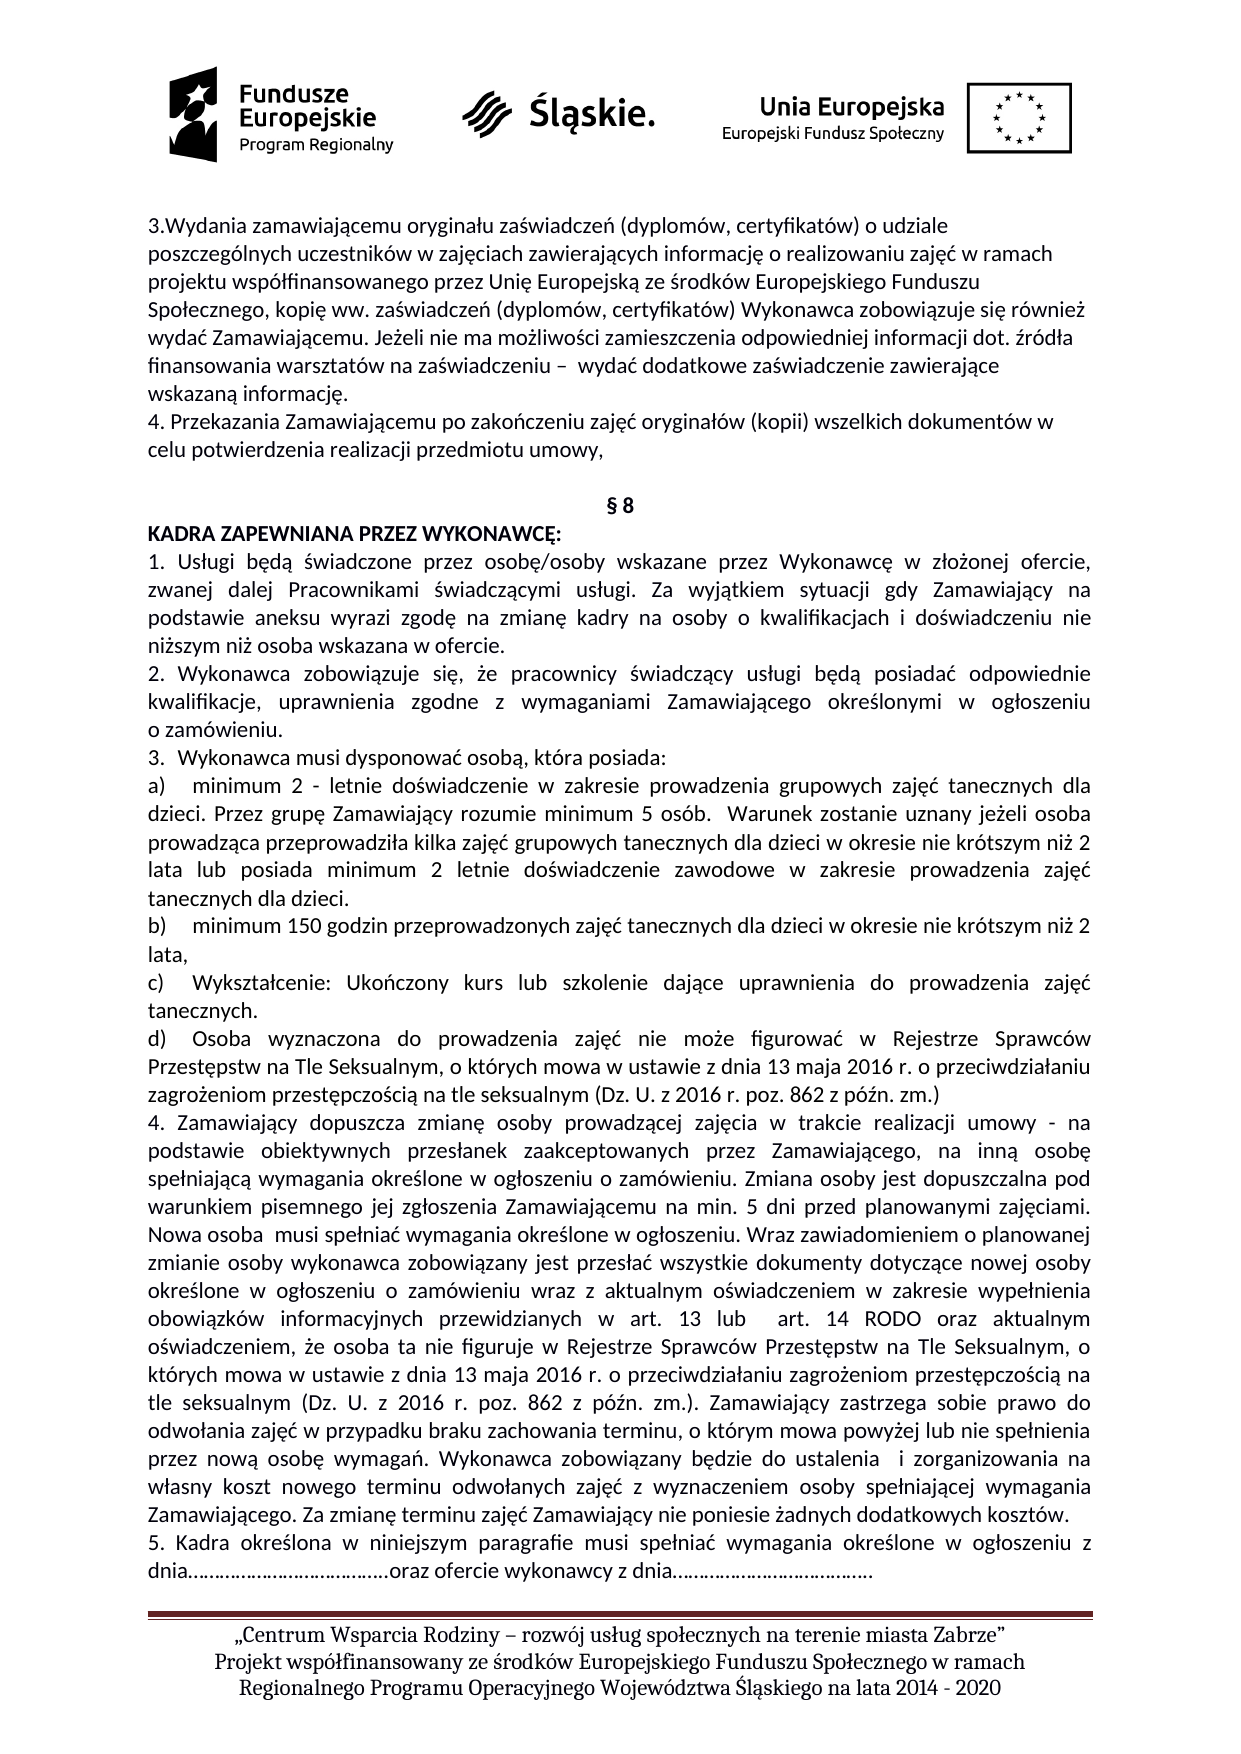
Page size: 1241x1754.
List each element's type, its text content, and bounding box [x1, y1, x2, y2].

text 4. Zamawiający dopuszcza zmianę osoby prowadzącej zajęcia w trakcie realizacji umowy - na podstawie obiektywnych przesłanek zaakceptowanych przez Zamawiającego, na inną osobę spełniającą wymagania określone w ogłoszeniu o zamówieniu. Zmiana osoby jest dopuszczalna pod warunkiem pisemnego jej zgłoszenia Zamawiającemu na min. 5 dni przed planowanymi zajęciami. Nowa osoba musi spełniać wymagania określone w ogłoszeniu. Wraz zawiadomieniem o planowanej zmianie osoby wykonawca zobowiązany jest przesłać wszystkie dokumenty dotyczące nowej osoby określone w ogłoszeniu o zamówieniu wraz z aktualnym oświadczeniem w zakresie wypełnienia obowiązków informacyjnych przewidzianych w art. 13 lub art. 14 RODO oraz aktualnym oświadczeniem, że osoba ta nie figuruje w Rejestrze Sprawców Przestępstw na Tle Seksualnym, o których mowa w ustawie z dnia 13 maja 2016 r. o przeciwdziałaniu zagrożeniom przestępczością na tle seksualnym (Dz. U. z 2016 r. poz. 862 z późn. zm.). Zamawiający zastrzega sobie prawo do odwołania zajęć w przypadku braku zachowania terminu, o którym mowa powyżej lub nie spełnienia przez nową osobę wymagań. Wykonawca zobowiązany będzie do ustalenia i zorganizowania na własny koszt nowego terminu odwołanych zajęć z wyznaczeniem osoby spełniającej wymagania Zamawiającego. Za zmianę terminu zajęć Zamawiający nie poniesie żadnych dodatkowych kosztów. [148, 1108, 1093, 1528]
text 4. Przekazania Zamawiającemu po zakończeniu zajęć oryginałów (kopii) wszelkich dokumentów w celu potwierdzenia realizacji przedmiotu umowy, [148, 407, 1093, 463]
list Usługi będą świadczone przez osobę/osoby wskazane przez Wykonawcę w złożonej ofercie, zwanej dalej Pracownikami świadczącymi usługi. Za wyjątkiem sytuacji gdy Zamawiający na podstawie aneksu wyrazi zgodę na zmianę kadry na osoby o kwalifikacjach i doświadczeniu nie niższym niż osoba wskazana w ofercie. [148, 547, 1093, 659]
text § 8 [148, 491, 1093, 519]
list minimum 2 - letnie doświadczenie w zakresie prowadzenia grupowych zajęć tanecznych dla dzieci. Przez grupę Zamawiający rozumie minimum 5 osób. Warunek zostanie uznany jeżeli osoba prowadząca przeprowadziła kilka zajęć grupowych tanecznych dla dzieci w okresie nie krótszym niż 2 lata lub posiada minimum 2 letnie doświadczenie zawodowe w zakresie prowadzenia zajęć tanecznych dla dzieci. [148, 772, 1093, 912]
text 5. Kadra określona w niniejszym paragrafie musi spełniać wymagania określone w ogłoszeniu z dnia………………………………..oraz ofercie wykonawcy z dnia……………………………….. [148, 1528, 1093, 1584]
list Wykształcenie: Ukończony kurs lub szkolenie dające uprawnienia do prowadzenia zajęć tanecznych. [148, 968, 1093, 1024]
text 3.Wydania zamawiającemu oryginału zaświadczeń (dyplomów, certyfikatów) o udziale poszczególnych uczestników w zajęciach zawierających informację o realizowaniu zajęć w ramach projektu współfinansowanego przez Unię Europejską ze środków Europejskiego Funduszu Społecznego, kopię ww. zaświadczeń (dyplomów, certyfikatów) Wykonawca zobowiązuje się również wydać Zamawiającemu. Jeżeli nie ma możliwości zamieszczenia odpowiedniej informacji dot. źródła finansowania warsztatów na zaświadczeniu – wydać dodatkowe zaświadczenie zawierające wskazaną informację. [148, 211, 1093, 407]
list Osoba wyznaczona do prowadzenia zajęć nie może figurować w Rejestrze Sprawców Przestępstw na Tle Seksualnym, o których mowa w ustawie z dnia 13 maja 2016 r. o przeciwdziałaniu zagrożeniom przestępczością na tle seksualnym (Dz. U. z 2016 r. poz. 862 z późn. zm.) [148, 1024, 1093, 1108]
picture [147, 44, 1094, 184]
list Wykonawca musi dysponować osobą, która posiada: [148, 743, 1093, 772]
list Wykonawca zobowiązuje się, że pracownicy świadczący usługi będą posiadać odpowiednie kwalifikacje, uprawnienia zgodne z wymaganiami Zamawiającego określonymi w ogłoszeniu o zamówieniu. [148, 659, 1093, 743]
text KADRA ZAPEWNIANA PRZEZ WYKONAWCĘ: [148, 519, 1093, 547]
list minimum 150 godzin przeprowadzonych zajęć tanecznych dla dzieci w okresie nie krótszym niż 2 lata, [148, 912, 1093, 968]
